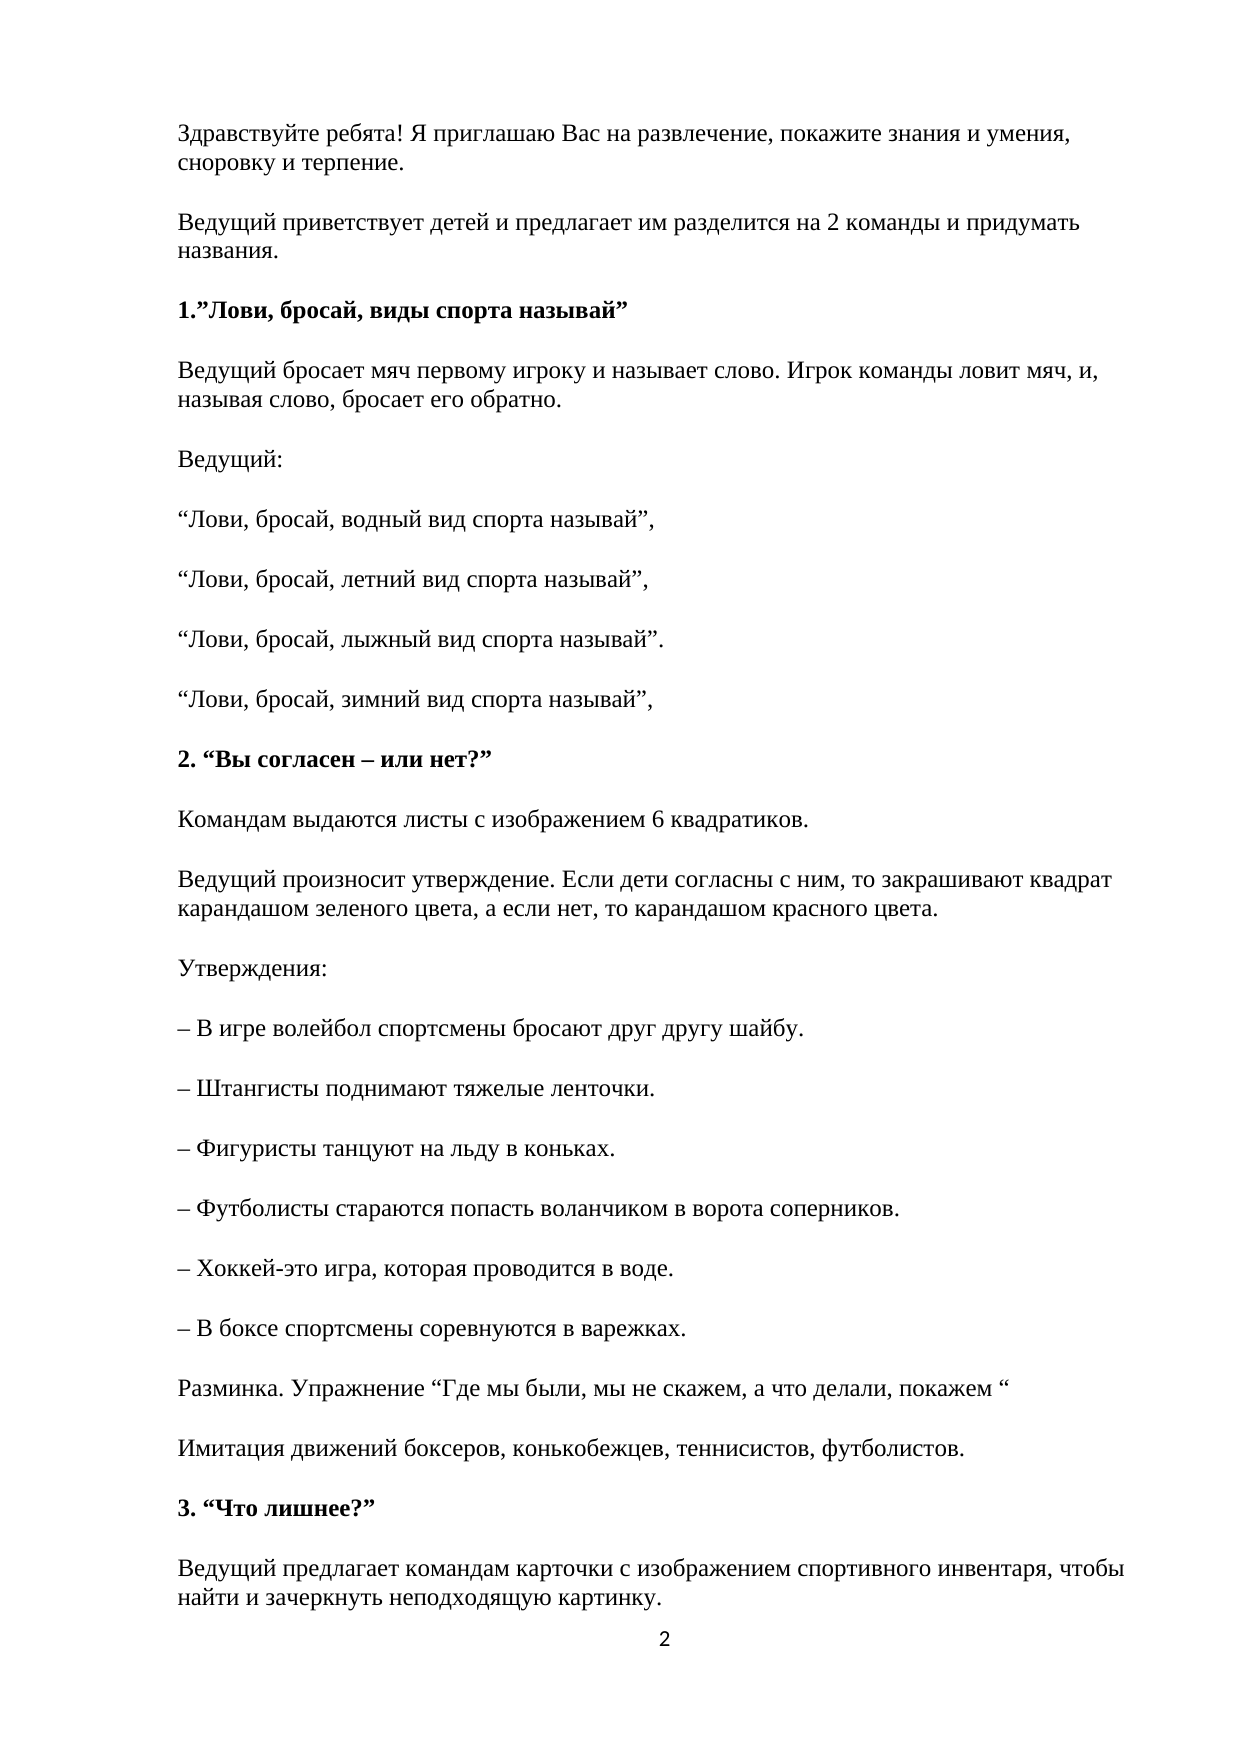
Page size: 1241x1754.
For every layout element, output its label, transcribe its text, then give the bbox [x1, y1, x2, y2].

text “Лови, бросай, летний вид спорта называй”, [177, 564, 1152, 593]
text – Фигуристы танцуют на льду в коньках. [177, 1133, 1152, 1162]
text – Футболисты стараются попасть воланчиком в ворота соперников. [177, 1193, 1152, 1222]
text 2. “Вы согласен – или нет?” [177, 744, 1152, 773]
text Ведущий приветствует детей и предлагает им разделится на 2 команды и придумать названия. [177, 207, 1152, 264]
text Ведущий произносит утверждение. Если дети согласны с ним, то закрашивают квадрат карандашом зеленого цвета, а если нет, то карандашом красного цвета. [177, 864, 1152, 922]
text 3. “Что лишнее?” [177, 1493, 1152, 1522]
text Здравствуйте ребята! Я приглашаю Вас на развлечение, покажите знания и умения, сноровку и терпение. [177, 118, 1152, 176]
text Ведущий: [177, 444, 1152, 473]
text “Лови, бросай, водный вид спорта называй”, [177, 504, 1152, 533]
text – Хоккей-это игра, которая проводится в воде. [177, 1253, 1152, 1282]
text “Лови, бросай, лыжный вид спорта называй”. [177, 624, 1152, 653]
text Имитация движений боксеров, конькобежцев, теннисистов, футболистов. [177, 1433, 1152, 1462]
text Ведущий предлагает командам карточки с изображением спортивного инвентаря, чтобы найти и зачеркнуть неподходящую картинку. [177, 1553, 1152, 1611]
text “Лови, бросай, зимний вид спорта называй”, [177, 684, 1152, 713]
text Разминка. Упражнение “Где мы были, мы не скажем, а что делали, покажем “ [177, 1373, 1152, 1402]
text – В игре волейбол спортсмены бросают друг другу шайбу. [177, 1013, 1152, 1042]
text – В боксе спортсмены соревнуются в варежках. [177, 1313, 1152, 1342]
text Утверждения: [177, 953, 1152, 982]
text – Штангисты поднимают тяжелые ленточки. [177, 1073, 1152, 1102]
text Командам выдаются листы с изображением 6 квадратиков. [177, 804, 1152, 833]
text 1.”Лови, бросай, виды спорта называй” [177, 296, 1152, 324]
text Ведущий бросает мяч первому игроку и называет слово. Игрок команды ловит мяч, и, называя слово, бросает его обратно. [177, 356, 1152, 413]
